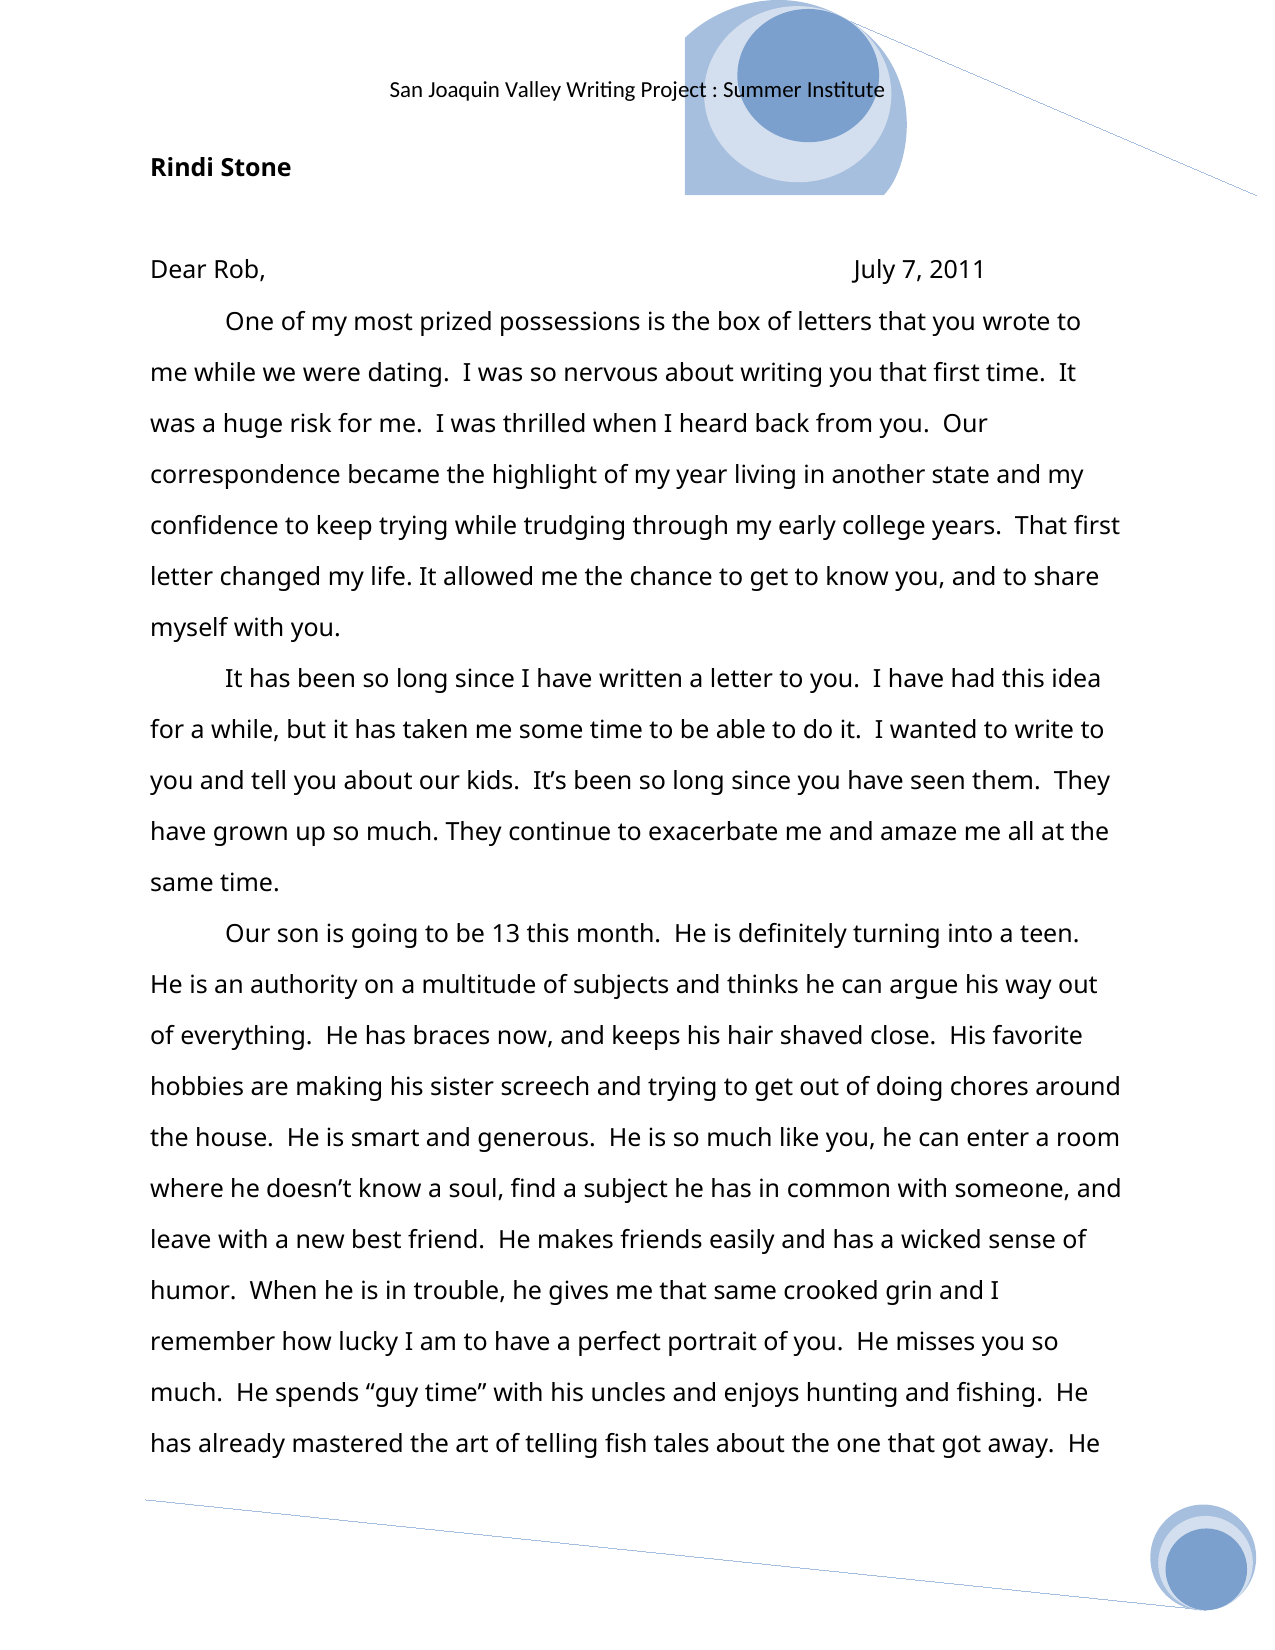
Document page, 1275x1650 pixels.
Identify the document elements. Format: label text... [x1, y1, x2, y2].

text It has been so long since I have written a letter to you. I have had this idea for a while, but it has taken me some time to be able to do it. I wanted to write to you and tell you about our kids. It’s been so long since you have seen them. They have grown up so much. They continue to exacerbate me and amaze me all at the same time. [150, 660, 1125, 899]
text Rindi Stone [150, 150, 1125, 184]
text Dear Rob, July 7, 2011 [150, 252, 1125, 286]
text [150, 916, 1125, 1460]
text One of my most prized possessions is the box of letters that you wrote to me while we were dating. I was so nervous about writing you that first time. It was a huge risk for me. I was thrilled when I heard back from you. Our correspondence became the highlight of my year living in another state and my confidence to keep trying while trudging through my early college years. That first letter changed my life. It allowed me the chance to get to know you, and to share myself with you. [150, 303, 1125, 643]
